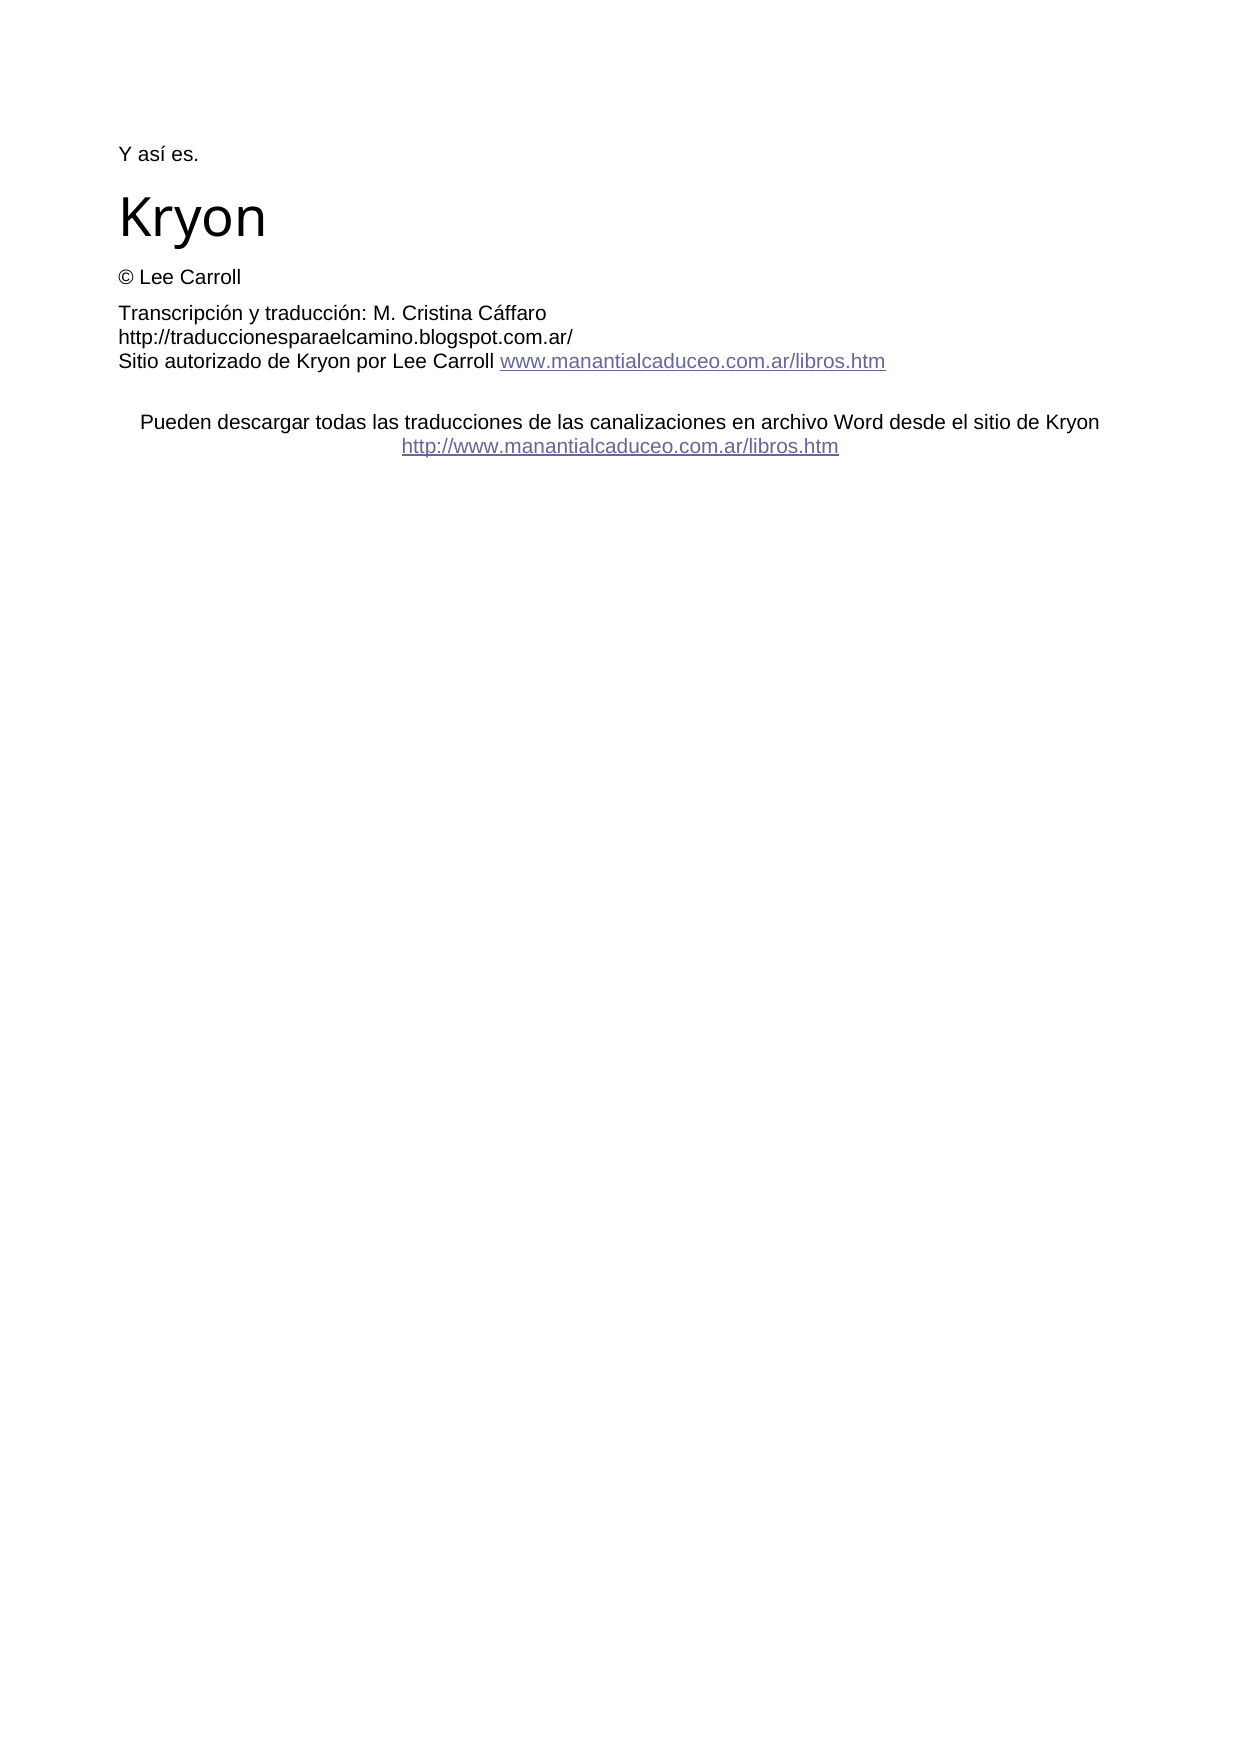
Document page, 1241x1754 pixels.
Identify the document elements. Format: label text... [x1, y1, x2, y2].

text Kryon [118, 178, 1122, 252]
text © Lee Carroll [118, 265, 1122, 289]
text Pueden descargar todas las traducciones de las canalizaciones en archivo Word desde el sitio de Kryon http://www.manantialcaduceo.com.ar/libros.htm [118, 409, 1122, 457]
text Y así es. [118, 118, 1122, 166]
text Transcripción y traducción: M. Cristina Cáffaro http://traduccionesparaelcamino.blogspot.com.ar/ Sitio autorizado de Kryon por Lee Carroll www.manantialcaduceo.com.ar/libros.htm [118, 301, 1122, 373]
